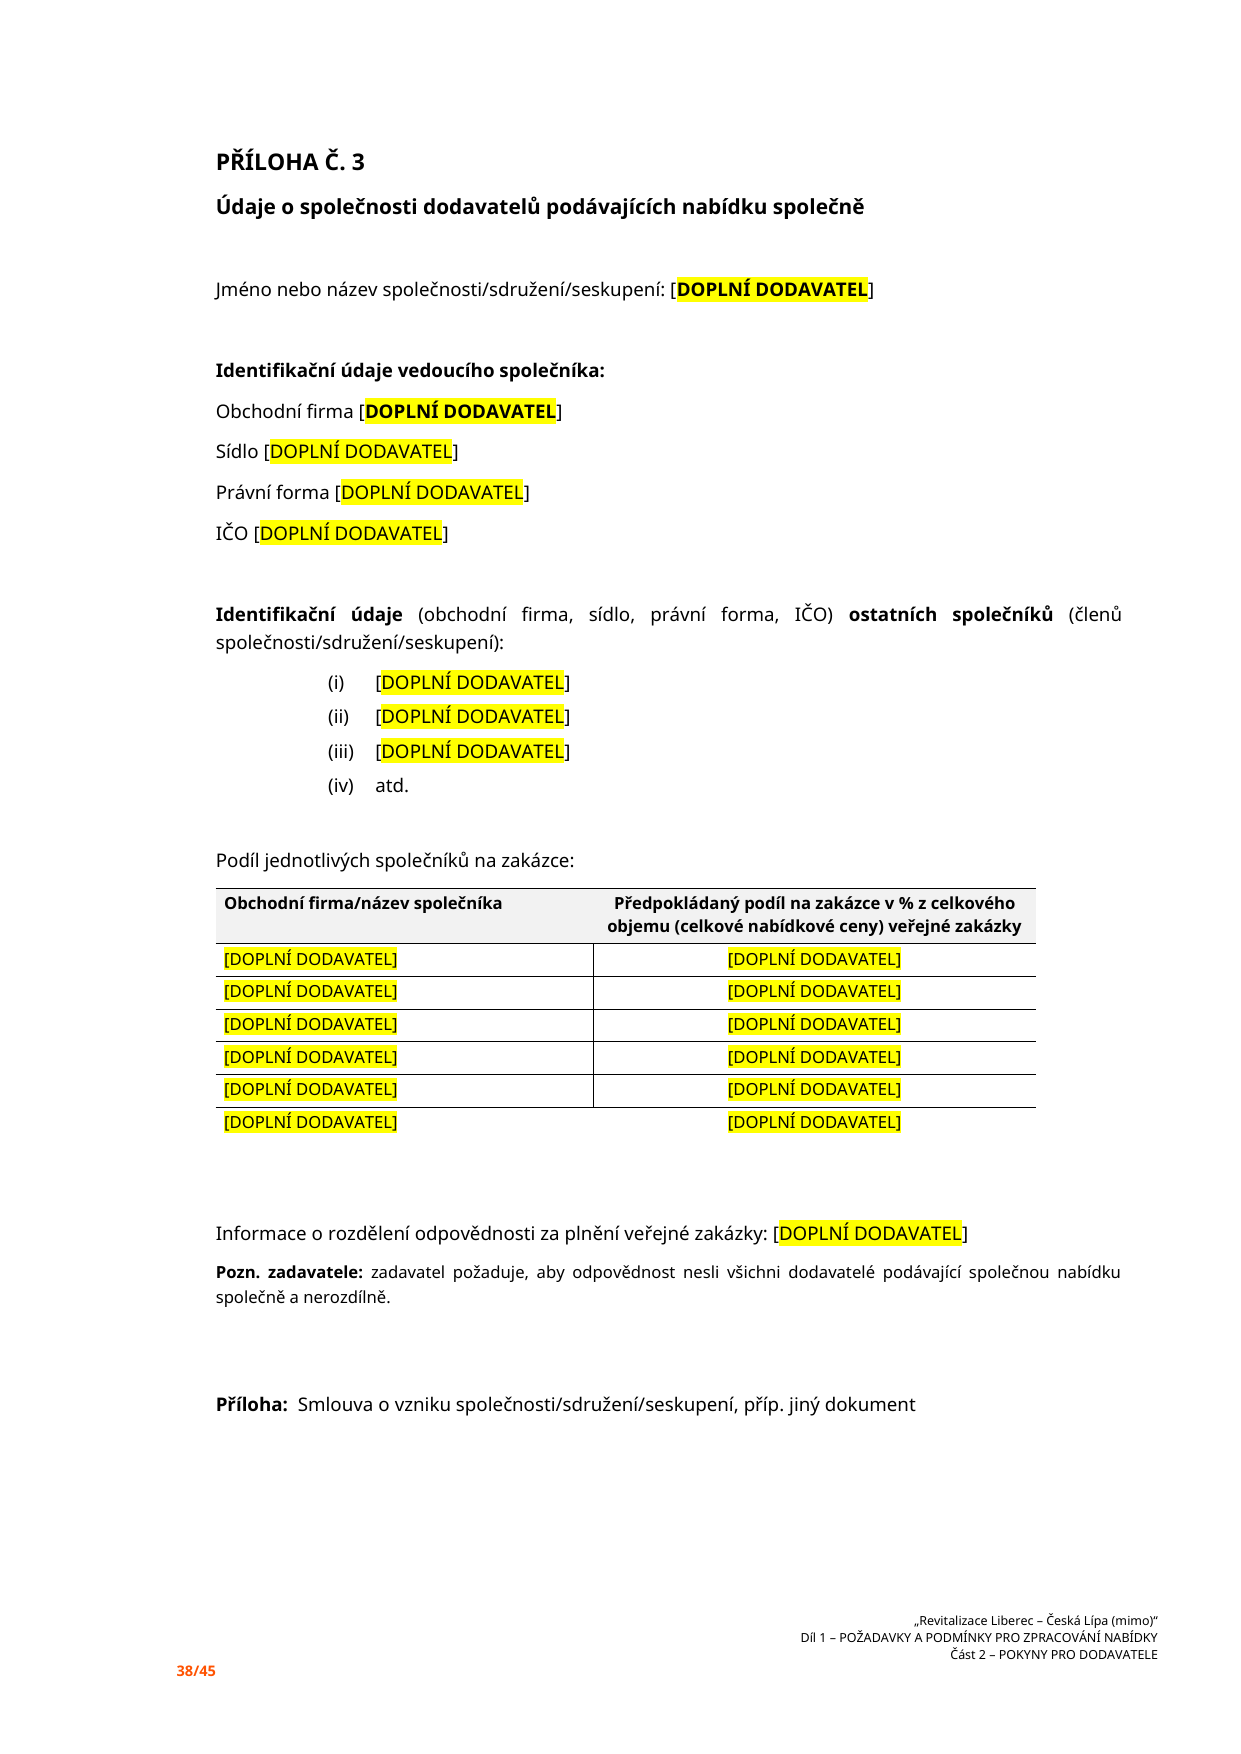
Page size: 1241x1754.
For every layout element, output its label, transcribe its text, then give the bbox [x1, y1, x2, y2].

table_header Předpokládaný podíl na zakázce v % z celkového objemu (celkové nabídkové ceny) veřejné zakázky [593, 889, 1036, 943]
text Příloha č. 3 [216, 146, 1122, 177]
text Obchodní firma [DOPLNÍ DODAVATEL] [556, 398, 1122, 424]
table_cell [DOPLNÍ DODAVATEL] [216, 1108, 593, 1139]
text Příloha: Smlouva o vzniku společnosti/sdružení/seskupení, příp. jiný dokument [216, 1392, 1122, 1417]
text Jméno nebo název společnosti/sdružení/seskupení: [DOPLNÍ DODAVATEL] [868, 277, 1122, 302]
text Jméno nebo název společnosti/sdružení/seskupení: [DOPLNÍ DODAVATEL] [216, 277, 677, 302]
text [DOPLNÍ DODAVATEL] [564, 704, 1122, 729]
table_cell [DOPLNÍ DODAVATEL] [216, 1075, 593, 1107]
table_cell [DOPLNÍ DODAVATEL] [216, 944, 593, 976]
text atd. [328, 772, 1122, 798]
text Obchodní firma [DOPLNÍ DODAVATEL] [216, 398, 365, 424]
text Podíl jednotlivých společníků na zakázce: [216, 847, 1122, 873]
text Právní forma [DOPLNÍ DODAVATEL] [216, 479, 341, 505]
text Sídlo [DOPLNÍ DODAVATEL] [452, 439, 1122, 464]
text Identifikační údaje vedoucího společníka: [216, 358, 1122, 383]
table_cell [DOPLNÍ DODAVATEL] [216, 1042, 593, 1074]
table_cell [DOPLNÍ DODAVATEL] [594, 1075, 1036, 1107]
text [DOPLNÍ DODAVATEL] [328, 738, 381, 763]
text Právní forma [DOPLNÍ DODAVATEL] [523, 479, 1122, 505]
table_cell [DOPLNÍ DODAVATEL] [594, 1010, 1036, 1041]
table_cell [DOPLNÍ DODAVATEL] [216, 1010, 593, 1041]
table_cell [DOPLNÍ DODAVATEL] [216, 977, 593, 1008]
table_cell [DOPLNÍ DODAVATEL] [593, 1108, 1036, 1139]
table_cell [DOPLNÍ DODAVATEL] [594, 944, 1036, 976]
text IČO [DOPLNÍ DODAVATEL] [442, 520, 1122, 545]
table_header Obchodní firma/název společníka [216, 889, 593, 943]
text Informace o rozdělení odpovědnosti za plnění veřejné zakázky: [DOPLNÍ DODAVATEL] [216, 1220, 779, 1246]
table_cell [DOPLNÍ DODAVATEL] [594, 1042, 1036, 1074]
text [DOPLNÍ DODAVATEL] [328, 669, 1122, 695]
text Identifikační údaje (obchodní firma, sídlo, právní forma, IČO) ostatních společníků (členů společnosti/sdružení/seskupení): [216, 601, 1122, 654]
text [DOPLNÍ DODAVATEL] [564, 738, 1122, 763]
table_cell [DOPLNÍ DODAVATEL] [594, 977, 1036, 1008]
text Pozn. zadavatele: zadavatel požaduje, aby odpovědnost nesli všichni dodavatelé podávající společnou nabídku společně a nerozdílně. [216, 1261, 1122, 1308]
text Údaje o společnosti dodavatelů podávajících nabídku společně [216, 192, 1122, 221]
text [DOPLNÍ DODAVATEL] [328, 704, 381, 729]
